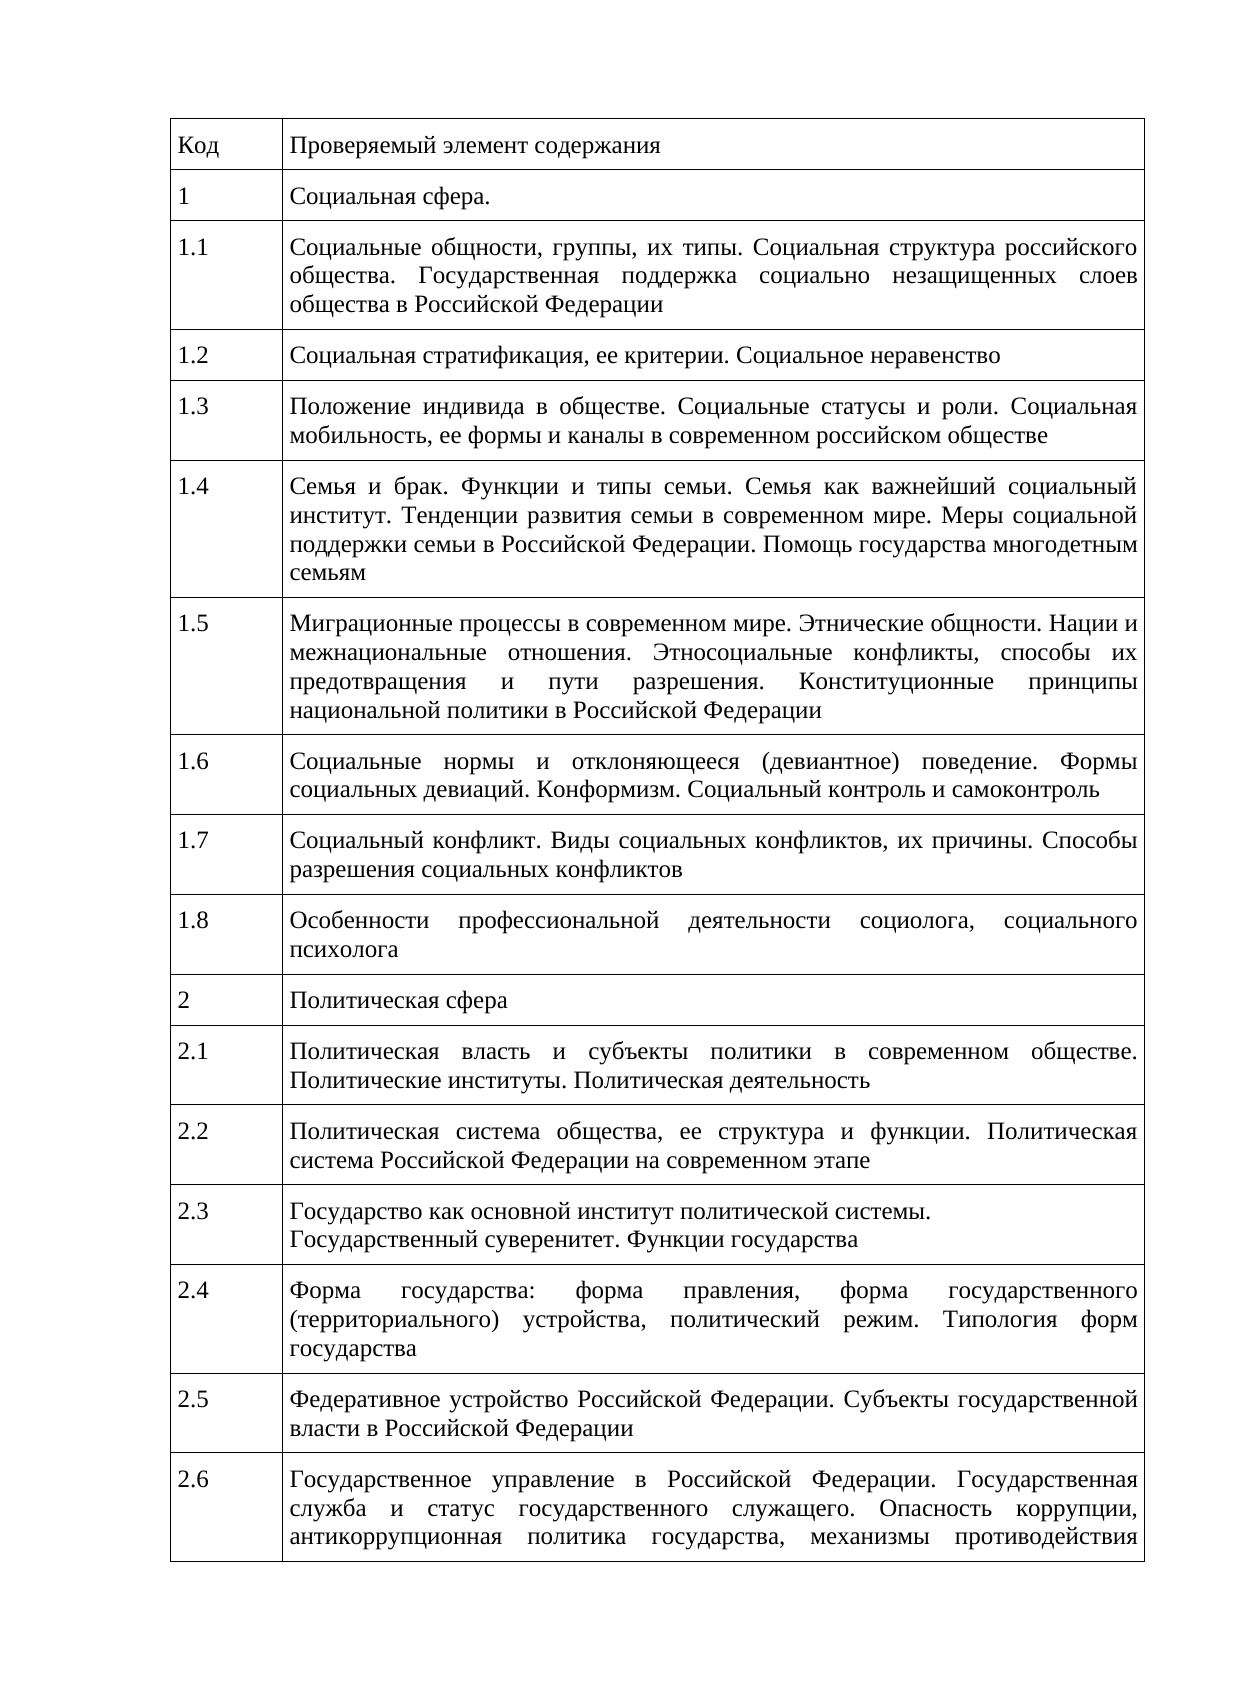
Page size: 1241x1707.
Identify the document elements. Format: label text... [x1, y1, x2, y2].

table_cell Особенности профессиональной деятельности социолога, социального психолога [283, 895, 1144, 973]
table_cell 2.5 [171, 1374, 282, 1452]
table_cell Политическая сфера [283, 975, 1144, 1024]
table_cell Миграционные процессы в современном мире. Этнические общности. Нации и межнациональные отношения. Этносоциальные конфликты, способы их предотвращения и пути разрешения. Конституционные принципы национальной политики в Российской Федерации [283, 598, 1144, 734]
table_cell 1.5 [171, 598, 282, 734]
table_cell Положение индивида в обществе. Социальные статусы и роли. Социальная мобильность, ее формы и каналы в современном российском обществе [283, 381, 1144, 459]
table_cell Федеративное устройство Российской Федерации. Субъекты государственной власти в Российской Федерации [283, 1374, 1144, 1452]
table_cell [283, 1453, 1144, 1561]
table_cell Социальные общности, группы, их типы. Социальная структура российского общества. Государственная поддержка социально незащищенных слоев общества в Российской Федерации [283, 221, 1144, 329]
table_cell 1.1 [171, 221, 282, 329]
table_cell Социальный конфликт. Виды социальных конфликтов, их причины. Способы разрешения социальных конфликтов [283, 815, 1144, 894]
table_cell Государство как основной институт политической системы. Государственный суверенитет. Функции государства [283, 1185, 1144, 1264]
table_header Проверяемый элемент содержания [283, 119, 1144, 169]
table_cell 2.2 [171, 1105, 282, 1184]
table_cell Политическая власть и субъекты политики в современном обществе. Политические институты. Политическая деятельность [283, 1026, 1144, 1104]
table_cell Социальные нормы и отклоняющееся (девиантное) поведение. Формы социальных девиаций. Конформизм. Социальный контроль и самоконтроль [283, 735, 1144, 814]
table_cell Политическая система общества, ее структура и функции. Политическая система Российской Федерации на современном этапе [283, 1105, 1144, 1184]
table_cell 1.4 [171, 461, 282, 597]
table_cell 1.3 [171, 381, 282, 459]
table_cell 2.3 [171, 1185, 282, 1264]
table_cell Социальная сфера. [283, 170, 1144, 220]
table_cell Социальная стратификация, ее критерии. Социальное неравенство [283, 330, 1144, 380]
table_cell 2 [171, 975, 282, 1024]
table_cell 2.1 [171, 1026, 282, 1104]
table_cell 1.7 [171, 815, 282, 894]
table_cell 1.2 [171, 330, 282, 380]
table_cell Форма государства: форма правления, форма государственного (территориального) устройства, политический режим. Типология форм государства [283, 1265, 1144, 1372]
table_cell 1.8 [171, 895, 282, 973]
table_cell 2.6 [171, 1453, 282, 1561]
table_header Код [171, 119, 282, 169]
table_cell 1.6 [171, 735, 282, 814]
table_cell Семья и брак. Функции и типы семьи. Семья как важнейший социальный институт. Тенденции развития семьи в современном мире. Меры социальной поддержки семьи в Российской Федерации. Помощь государства многодетным семьям [283, 461, 1144, 597]
table_cell 1 [171, 170, 282, 220]
table_cell 2.4 [171, 1265, 282, 1372]
